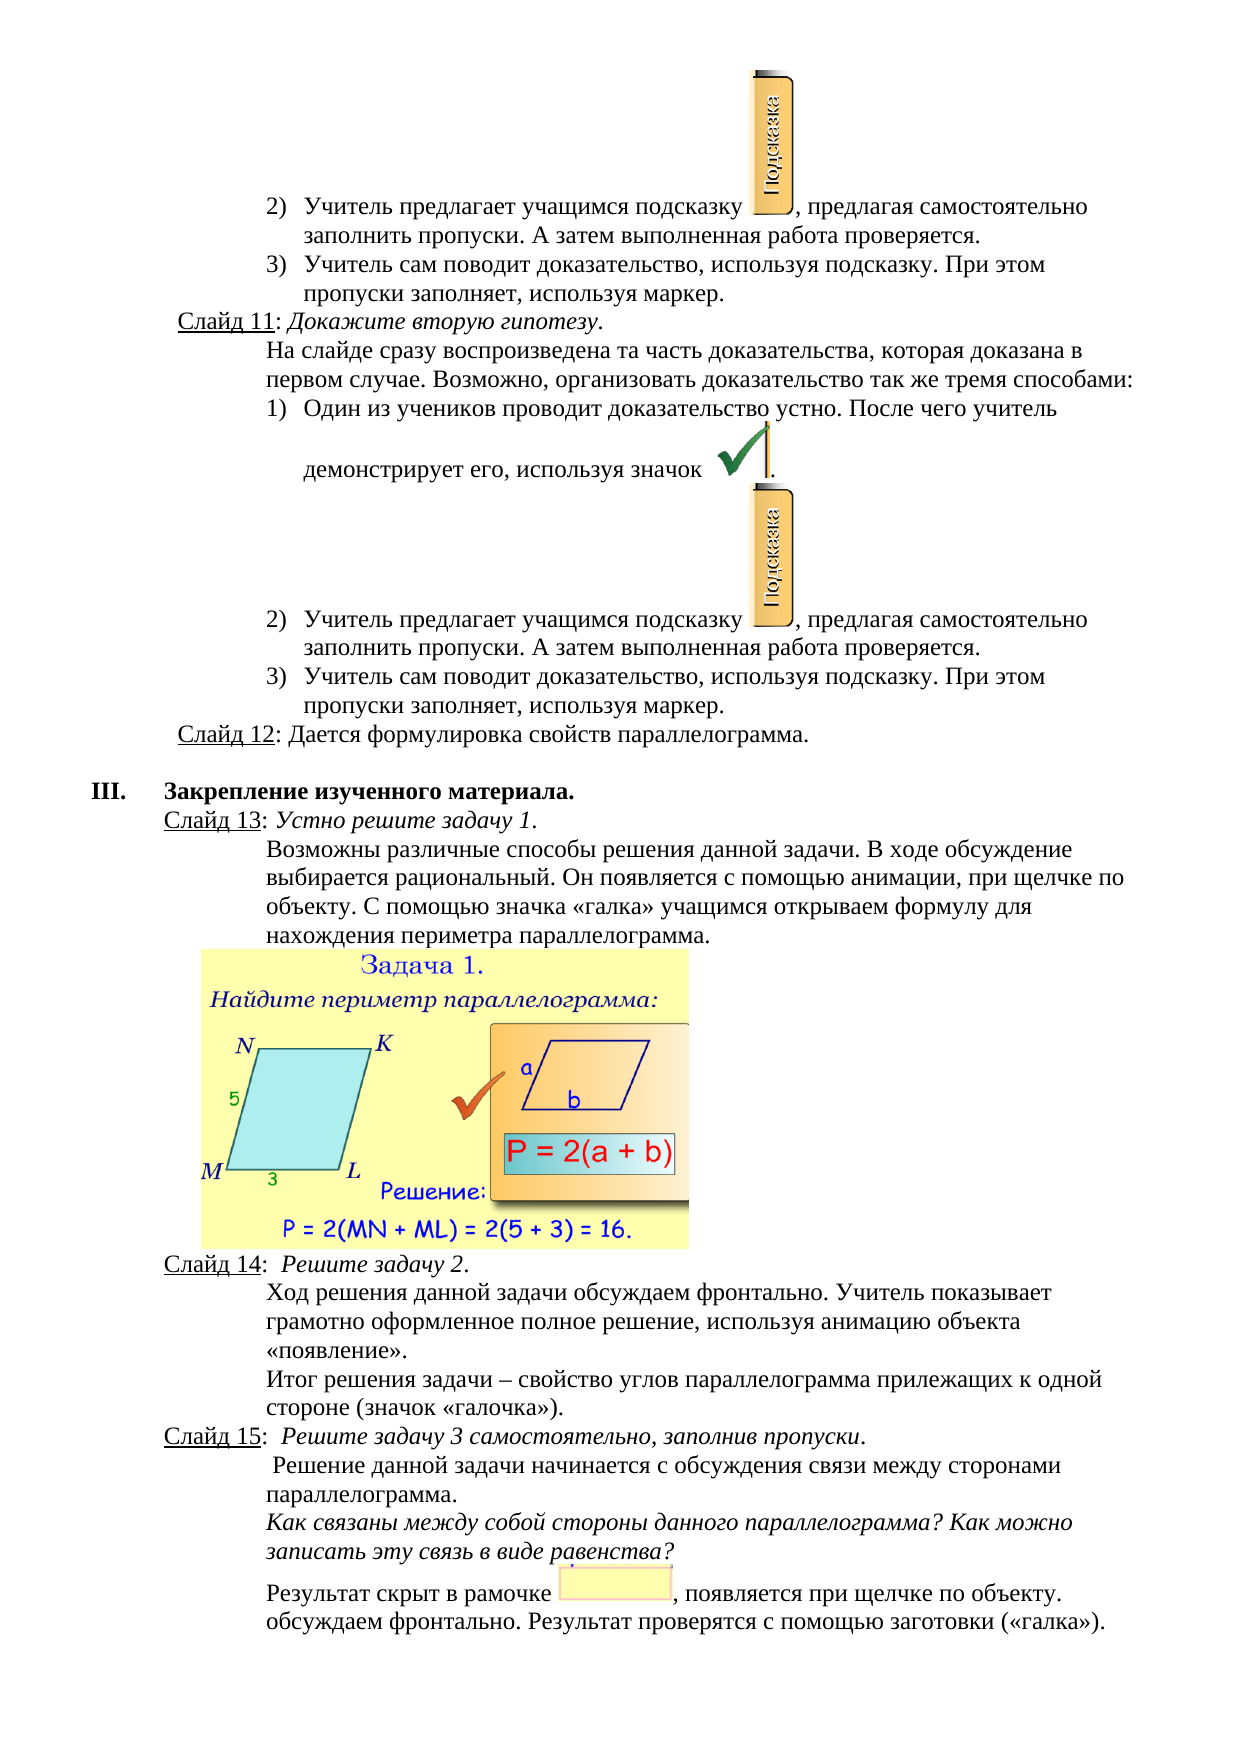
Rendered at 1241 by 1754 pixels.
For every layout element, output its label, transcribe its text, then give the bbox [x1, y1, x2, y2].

list Один из учеников проводит доказательство устно. После чего учитель демонстрирует его, используя значок . [266, 393, 1152, 483]
picture [749, 483, 795, 627]
list На слайде сразу воспроизведена та часть доказательства, которая доказана в первом случае. Возможно, организовать доказательство так же тремя способами: [266, 335, 1152, 393]
picture [558, 1564, 673, 1601]
list Закрепление изученного материала. [126, 776, 1152, 805]
text Слайд 12: Дается формулировка свойств параллелограмма. [177, 719, 1152, 747]
list Возможны различные способы решения данной задачи. В ходе обсуждение выбирается рациональный. Он появляется с помощью анимации, при щелчке по объекту. С помощью значка «галка» учащимся открываем формулу для нахождения периметра параллелограмма. [266, 834, 1152, 949]
picture [195, 948, 702, 1249]
list Учитель предлагает учащимся подсказку , предлагая самостоятельно заполнить пропуски. А затем выполненная работа проверяется. [266, 483, 1152, 661]
text Решение данной задачи начинается с обсуждения связи между сторонами параллелограмма. [266, 1450, 1152, 1507]
picture [749, 70, 795, 215]
list Слайд 14: Решите задачу 2. [164, 1249, 1152, 1277]
list Учитель сам поводит доказательство, используя подсказку. При этом пропуски заполняет, используя маркер. [266, 249, 1152, 306]
text Ход решения данной задачи обсуждаем фронтально. Учитель показывает грамотно оформленное полное решение, используя анимацию объекта «появление». [266, 1277, 1152, 1364]
list Учитель сам поводит доказательство, используя подсказку. При этом пропуски заполняет, используя маркер. [266, 661, 1152, 719]
text Результат скрыт в рамочке , появляется при щелчке по объекту. [266, 1565, 1152, 1606]
list Учитель предлагает учащимся подсказку , предлагая самостоятельно заполнить пропуски. А затем выполненная работа проверяется. [266, 71, 1152, 249]
text Слайд 11: Докажите вторую гипотезу. [177, 306, 1152, 335]
list Слайд 15: Решите задачу 3 самостоятельно, заполнив пропуски. [164, 1421, 1152, 1450]
text Итог решения задачи – свойство углов параллелограмма прилежащих к одной стороне (значок «галочка»). [266, 1364, 1152, 1421]
picture [708, 421, 770, 478]
text обсуждаем фронтально. Результат проверятся с помощью заготовки («галка»). [266, 1606, 1152, 1635]
text Как связаны между собой стороны данного параллелограмма? Как можно записать эту связь в виде равенства? [266, 1507, 1152, 1565]
list Слайд 13: Устно решите задачу 1. [164, 805, 1152, 834]
